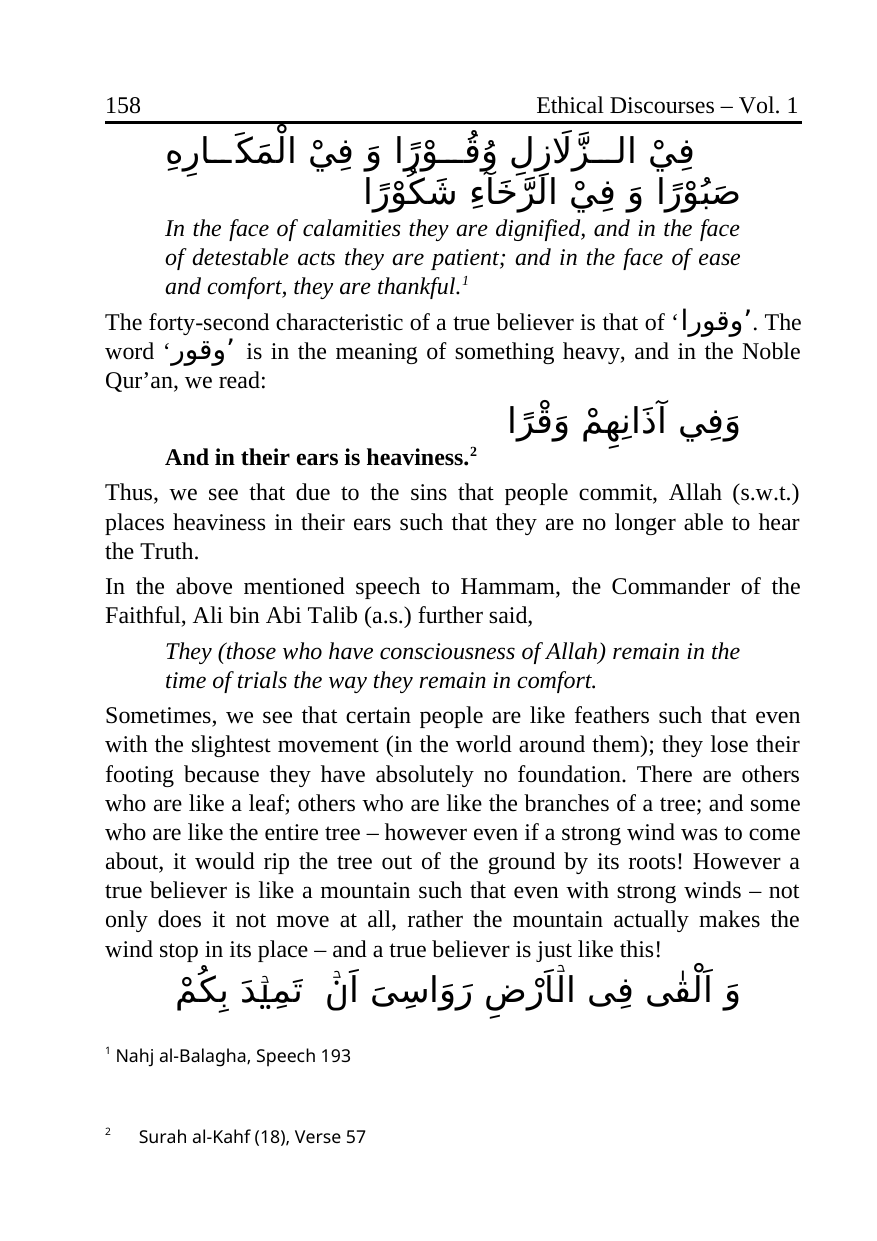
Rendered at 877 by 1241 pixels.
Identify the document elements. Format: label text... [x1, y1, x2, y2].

text Sometimes, we see that certain people are like feathers such that even with the slightest movement (in the world around them); they lose their footing because they have absolutely no foundation. There are others who are like a leaf; others who are like the branches of a tree; and some who are like the entire tree – however even if a strong wind was to come about, it would rip the tree out of the ground by its roots! However a true believer is like a mountain such that even with strong winds – not only does it not move at all, rather the mountain actually makes the wind stop in its place – and a true believer is just like this! [105, 700, 802, 963]
text Thus, we see that due to the sins that people commit, Allah (s.w.t.) places heaviness in their ears such that they are no longer able to hear the Truth. [105, 477, 802, 565]
text وَفِي آذَانِهِمْ وَقْرًا [165, 401, 742, 442]
text The forty-second characteristic of a true believer is that of ‘وقورا’. The word ‘وقور’ is in the meaning of something heavy, and in the Noble Qur’an, we read: [105, 307, 802, 394]
text In the face of calamities they are dignified, and in the face of detestable acts they are patient; and in the face of ease and comfort, they are thankful. [165, 213, 742, 301]
text They (those who have consciousness of Allah) remain in the time of trials the way they remain in comfort. [165, 636, 742, 694]
text وَ اَلْقٰی فِی الۡاَرْضِ رَوَاسِیَ اَنۡ تَمِیۡدَ بِكُمْ [165, 969, 742, 1010]
text فِيْ الزَّلَازِلِ وُقُوْرًا وَ فِيْ الْمَكَارِهِ صَبُوْرًا وَ فِيْ الرَّخَآءِ شَكُوْرًا [165, 131, 742, 213]
text And in their ears is heaviness. [165, 442, 742, 471]
text In the above mentioned speech to Hammam, the Commander of the Faithful, Ali bin Abi Talib (a.s.) further said, [105, 571, 802, 629]
